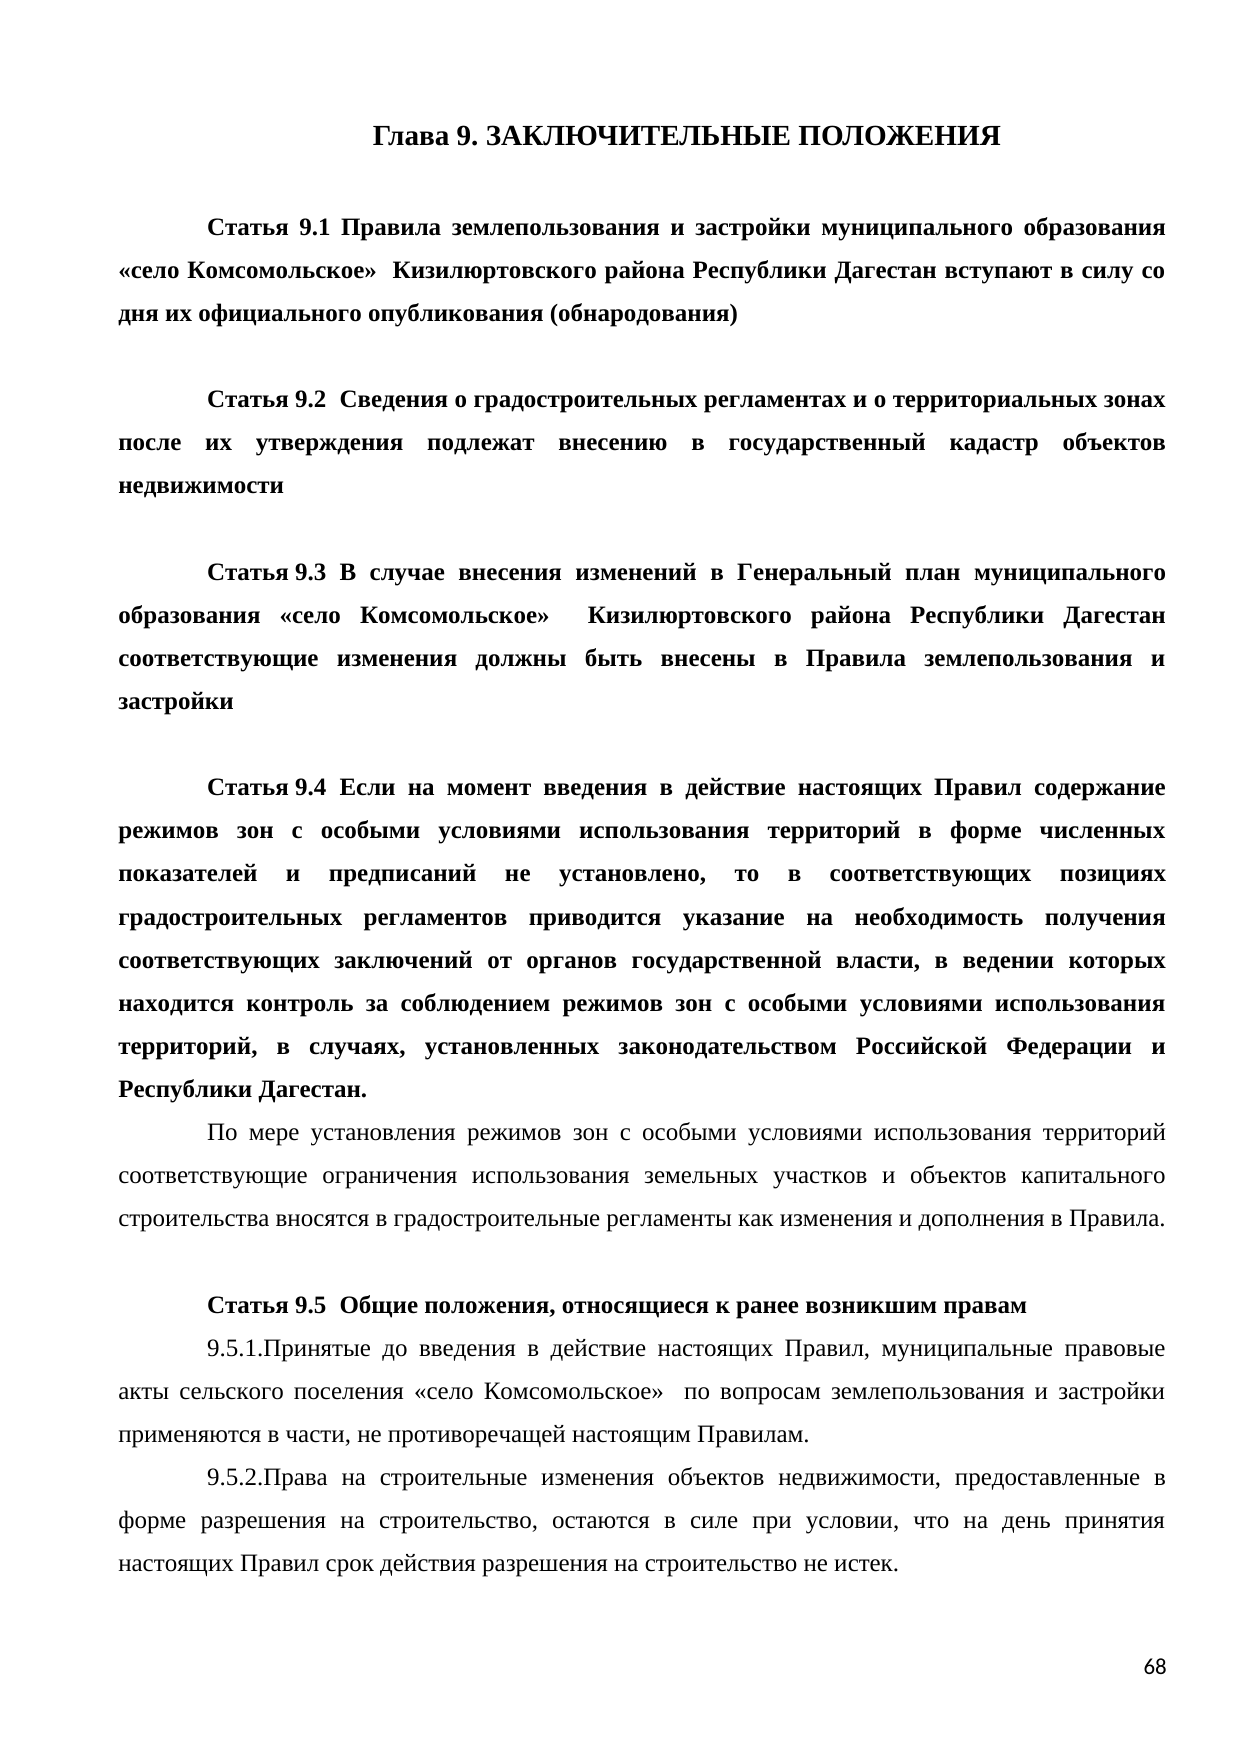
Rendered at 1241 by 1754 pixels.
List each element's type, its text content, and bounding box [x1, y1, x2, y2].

list Если на момент введения в действие настоящих Правил содержание режимов зон с особыми условиями использования территорий в форме численных показателей и предписаний не установлено, то в соответствующих позициях градостроительных регламентов приводится указание на необходимость получения соответствующих заключений от органов государственной власти, в ведении которых находится контроль за соблюдением режимов зон с особыми условиями использования территорий, в случаях, установленных законодательством Российской Федерации и Республики Дагестан. [118, 772, 1167, 1103]
text 9.5.1.Принятые до введения в действие настоящих Правил, муниципальные правовые акты сельского поселения «село Комсомольское» по вопросам землепользования и застройки применяются в части, не противоречащей настоящим Правилам. [118, 1333, 1167, 1448]
list Сведения о градостроительных регламентах и о территориальных зонах после их утверждения подлежат внесению в государственный кадастр объектов недвижимости [118, 384, 1167, 499]
text По мере установления режимов зон с особыми условиями использования территорий соответствующие ограничения использования земельных участков и объектов капитального строительства вносятся в градостроительные регламенты как изменения и дополнения в Правила. [118, 1117, 1167, 1232]
list В случае внесения изменений в Генеральный план муниципального образования «село Комсомольское» Кизилюртовского района Республики Дагестан соответствующие изменения должны быть внесены в Правила землепользования и застройки [118, 557, 1167, 715]
subtitle ЗАКЛЮЧИТЕЛЬНЫЕ ПОЛОЖЕНИЯ [118, 118, 1167, 152]
list Общие положения, относящиеся к ранее возникшим правам [118, 1290, 1167, 1318]
text Статья 9.1 Правила землепользования и застройки муниципального образования «село Комсомольское» Кизилюртовского района Республики Дагестан вступают в силу со дня их официального опубликования (обнародования) [118, 212, 1167, 327]
text 9.5.2.Права на строительные изменения объектов недвижимости, предоставленные в форме разрешения на строительство, остаются в силе при условии, что на день принятия настоящих Правил срок действия разрешения на строительство не истек. [118, 1462, 1167, 1577]
